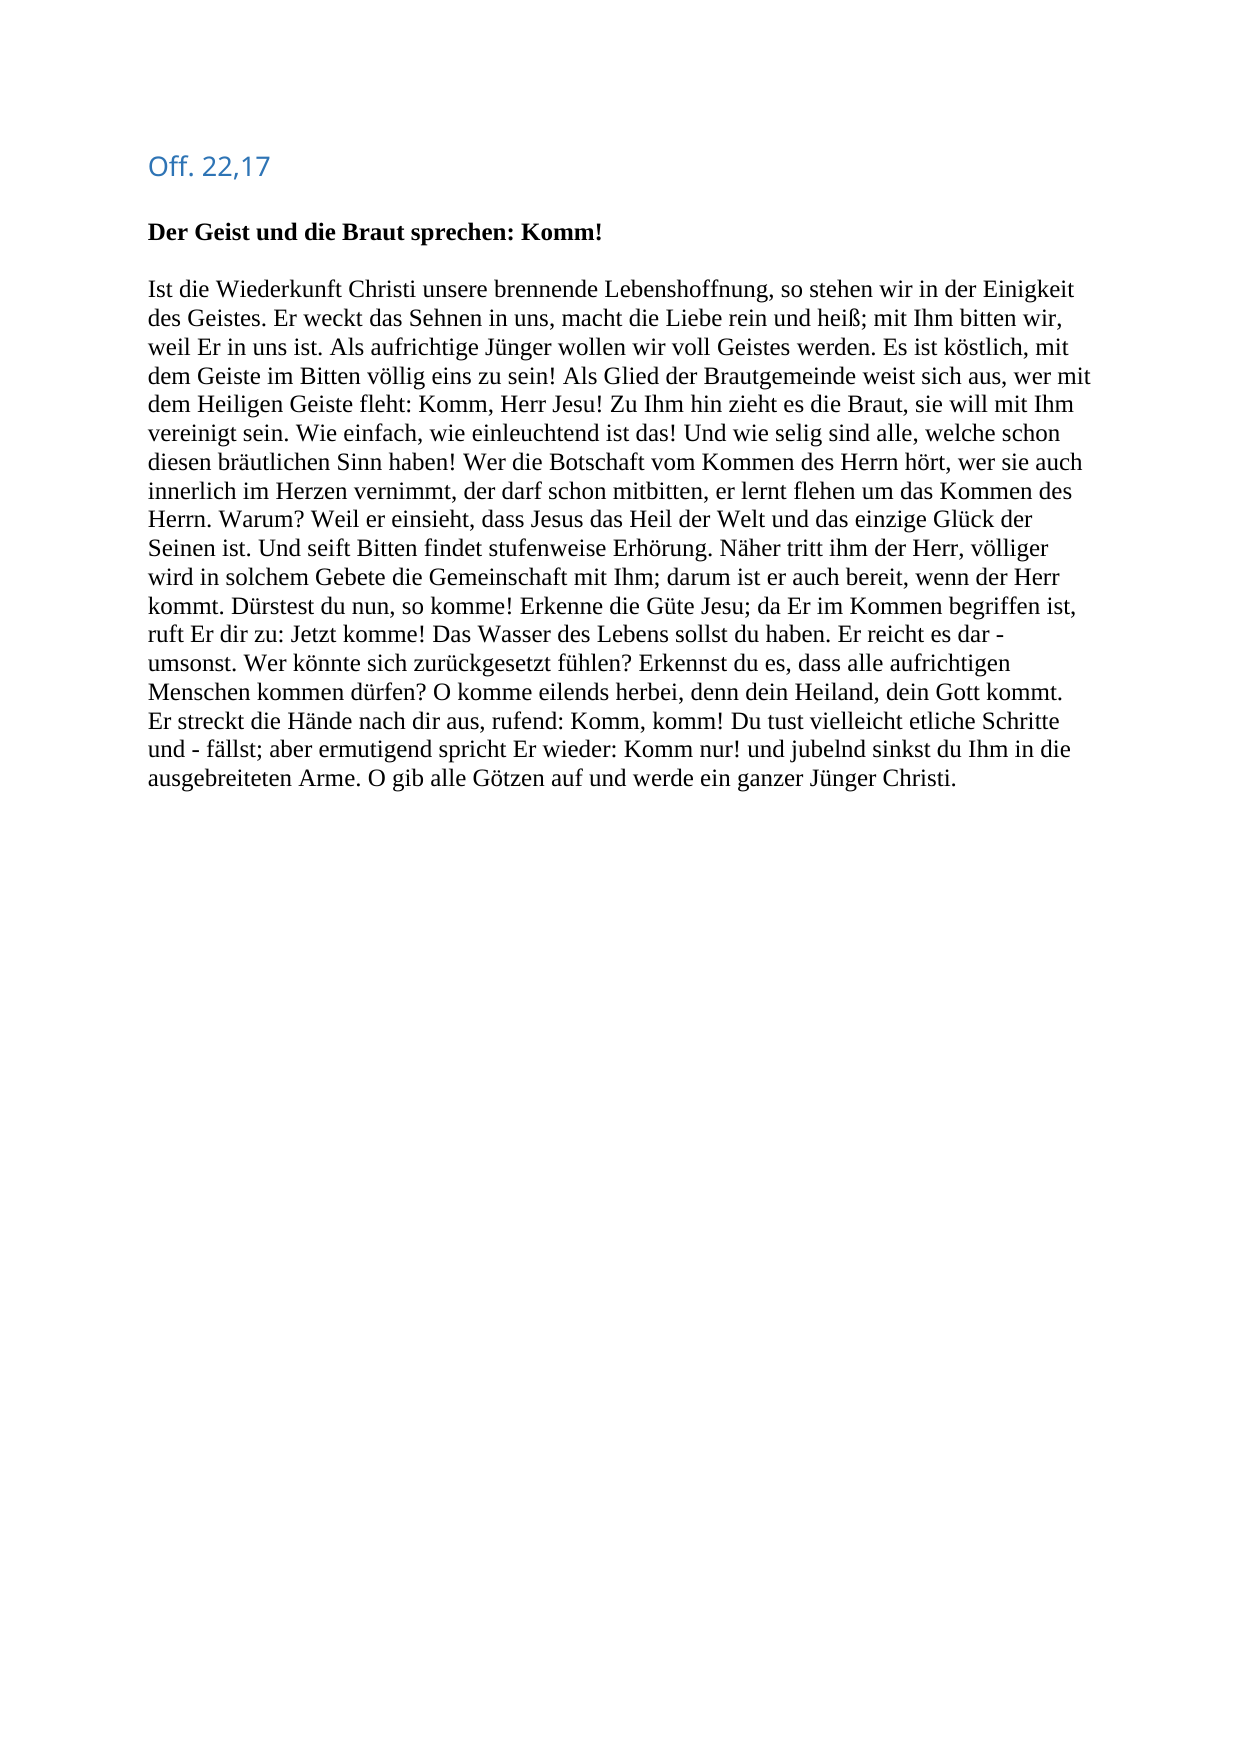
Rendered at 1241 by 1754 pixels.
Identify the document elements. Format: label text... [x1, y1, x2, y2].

text Der Geist und die Braut sprechen: Komm! [148, 217, 1093, 245]
subtitle Off. 22,17 [148, 148, 1093, 184]
text Ist die Wiederkunft Christi unsere brennende Lebenshoffnung, so stehen wir in der Einigkeit des Geistes. Er weckt das Sehnen in uns, macht die Liebe rein und heiß; mit Ihm bitten wir, weil Er in uns ist. Als aufrichtige Jünger wollen wir voll Geistes werden. Es ist köstlich, mit dem Geiste im Bitten völlig eins zu sein! Als Glied der Brautgemeinde weist sich aus, wer mit dem Heiligen Geiste fleht: Komm, Herr Jesu! Zu Ihm hin zieht es die Braut, sie will mit Ihm vereinigt sein. Wie einfach, wie einleuchtend ist das! Und wie selig sind alle, welche schon diesen bräutlichen Sinn haben! Wer die Botschaft vom Kommen des Herrn hört, wer sie auch innerlich im Herzen vernimmt, der darf schon mitbitten, er lernt flehen um das Kommen des Herrn. Warum? Weil er einsieht, dass Jesus das Heil der Welt und das einzige Glück der Seinen ist. Und seift Bitten findet stufenweise Erhörung. Näher tritt ihm der Herr, völliger wird in solchem Gebete die Gemeinschaft mit Ihm; darum ist er auch bereit, wenn der Herr kommt. Dürstest du nun, so komme! Erkenne die Güte Jesu; da Er im Kommen begriffen ist, ruft Er dir zu: Jetzt komme! Das Wasser des Lebens sollst du haben. Er reicht es dar - umsonst. Wer könnte sich zurückgesetzt fühlen? Erkennst du es, dass alle aufrichtigen Menschen kommen dürfen? O komme eilends herbei, denn dein Heiland, dein Gott kommt. Er streckt die Hände nach dir aus, rufend: Komm, komm! Du tust vielleicht etliche Schritte und - fällst; aber ermutigend spricht Er wieder: Komm nur! und jubelnd sinkst du Ihm in die ausgebreiteten Arme. O gib alle Götzen auf und werde ein ganzer Jünger Christi. [148, 274, 1093, 792]
